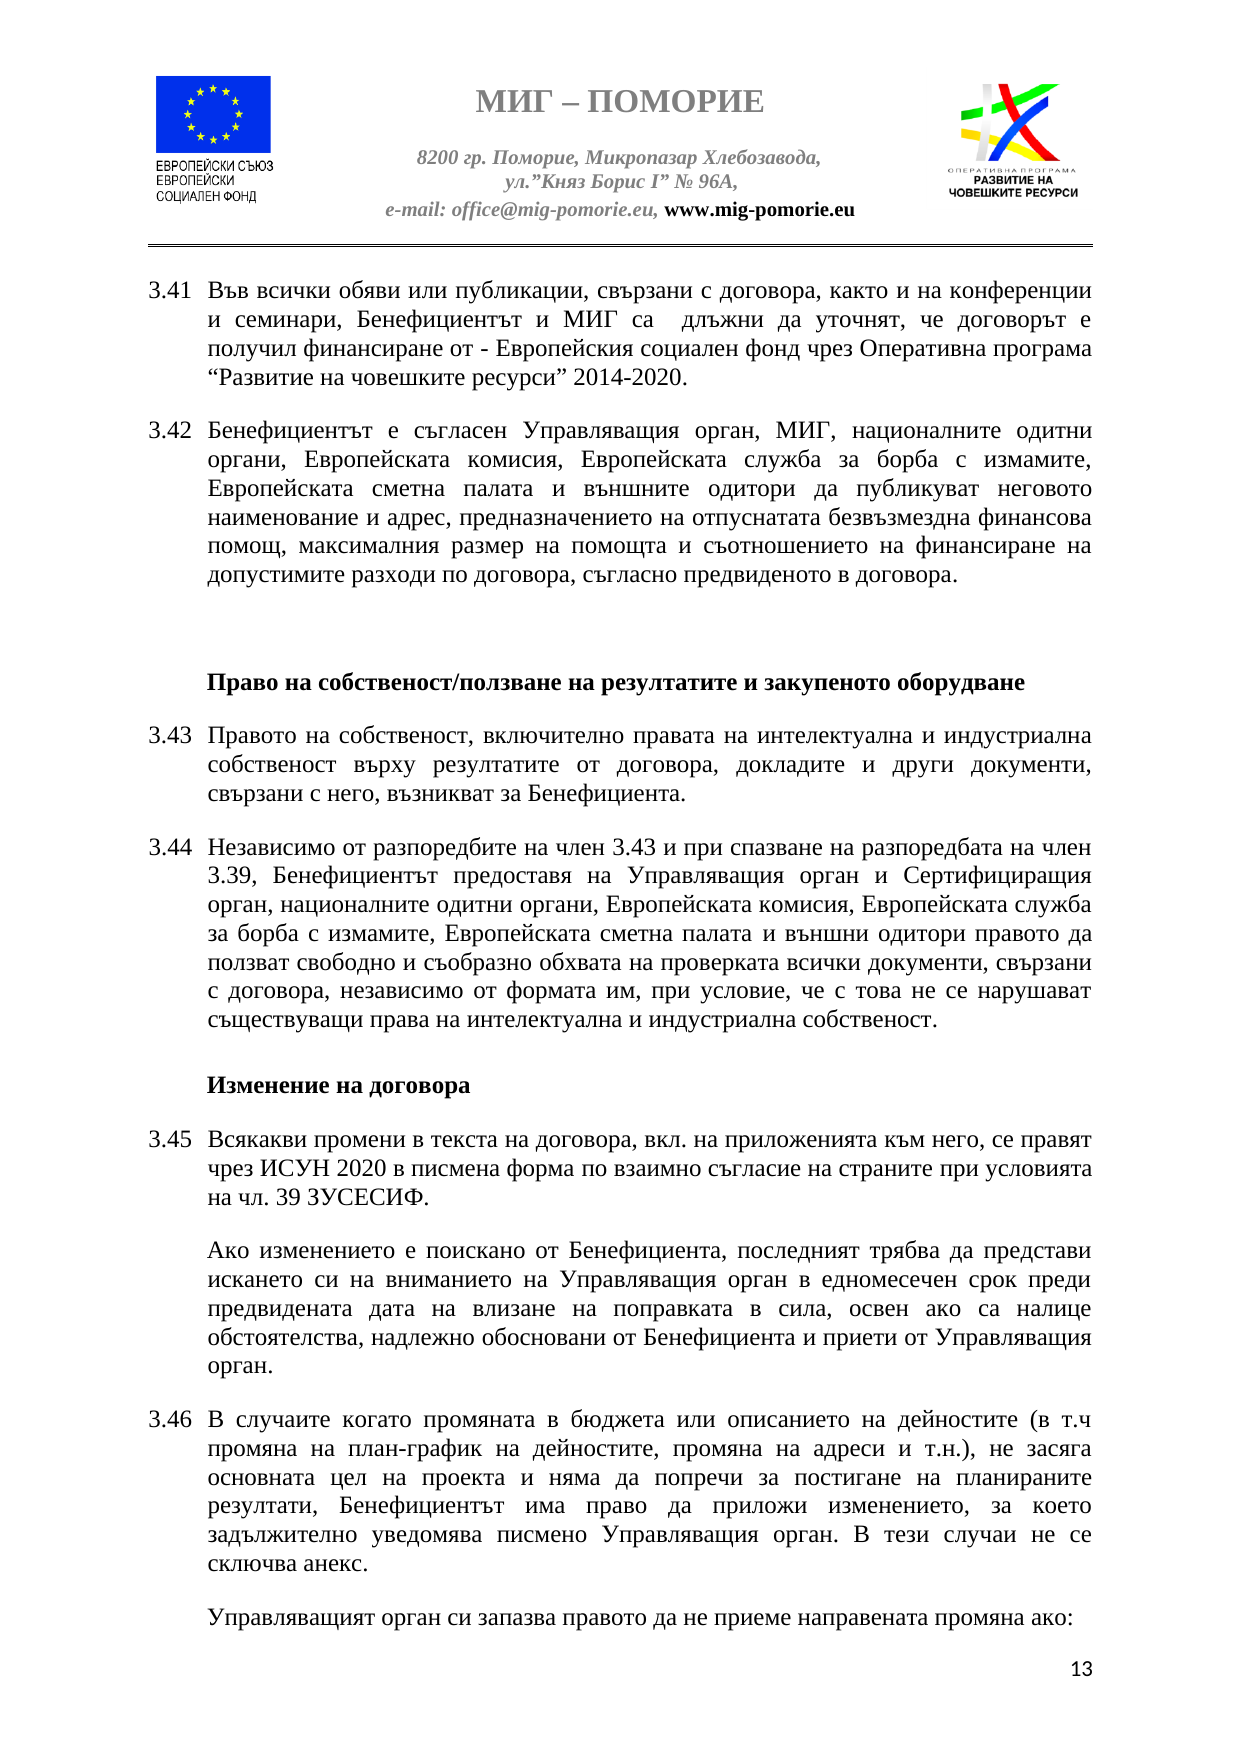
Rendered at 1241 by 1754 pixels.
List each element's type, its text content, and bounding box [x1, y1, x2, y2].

text Изменение на договора [207, 1070, 1093, 1099]
text Право на собственост/ползване на резултатите и закупеното оборудване [207, 667, 1093, 695]
picture [926, 67, 1093, 210]
text 3.45 Всякакви промени в текста на договора, вкл. на приложенията към него, се правят чрез ИСУН 2020 в писмена форма по взаимно съгласие на страните при условията на чл. 39 ЗУСЕСИФ. [148, 1124, 1093, 1210]
text Управляващият орган си запазва правото да не приеме направената промяна ако: [207, 1602, 1093, 1630]
picture [147, 48, 312, 220]
text Ако изменението е поискано от Бенефициента, последният трябва да представи искането си на вниманието на Управляващия орган в едномесечен срок преди предвидената дата на влизане на поправката в сила, освен ако са налице обстоятелства, надлежно обосновани от Бенефициента и приети от Управляващия орган. [207, 1235, 1093, 1379]
text 3.43 Правото на собственост, включително правата на интелектуална и индустриална собственост върху резултатите от договора, докладите и други документи, свързани с него, възникват за Бенефициента. [148, 720, 1093, 807]
text 3.41 Във всички обяви или публикации, свързани с договора, както и на конференции и семинари, Бенефициентът и МИГ са длъжни да уточнят, че договорът е получил финансиране от - Европейския социален фонд чрез Оперативна програма “Развитие на човешките ресурси” 2014-2020. [148, 275, 1093, 390]
text 3.42 Бенефициентът е съгласен Управляващия орган, МИГ, националните одитни органи, Европейската комисия, Европейската служба за борба с измамите, Европейската сметна палата и външните одитори да публикуват неговото наименование и адрес, предназначението на отпуснатата безвъзмездна финансова помощ, максималния размер на помощта и съотношението на финансиране на допустимите разходи по договора, съгласно предвиденото в договора. [148, 415, 1093, 588]
text 3.44 Независимо от разпоредбите на член 3.43 и при спазване на разпоредбата на член 3.39, Бенефициентът предоставя на Управляващия орган и Сертифициращия орган, националните одитни органи, Европейската комисия, Европейската служба за борба с измамите, Европейската сметна палата и външни одитори правото да ползват свободно и съобразно обхвата на проверката всички документи, свързани с договора, независимо от формата им, при условие, че с това не се нарушават съществуващи права на интелектуална и индустриална собственост. [148, 832, 1093, 1033]
text 3.46 В случаите когато промяната в бюджета или описанието на дейностите (в т.ч промяна на план-график на дейностите, промяна на адреси и т.н.), не засяга основната цел на проекта и няма да попречи за постигане на планираните резултати, Бенефициентът има право да приложи изменението, за което задължително уведомява писмено Управляващия орган. В тези случаи не се сключва анекс. [148, 1404, 1093, 1577]
